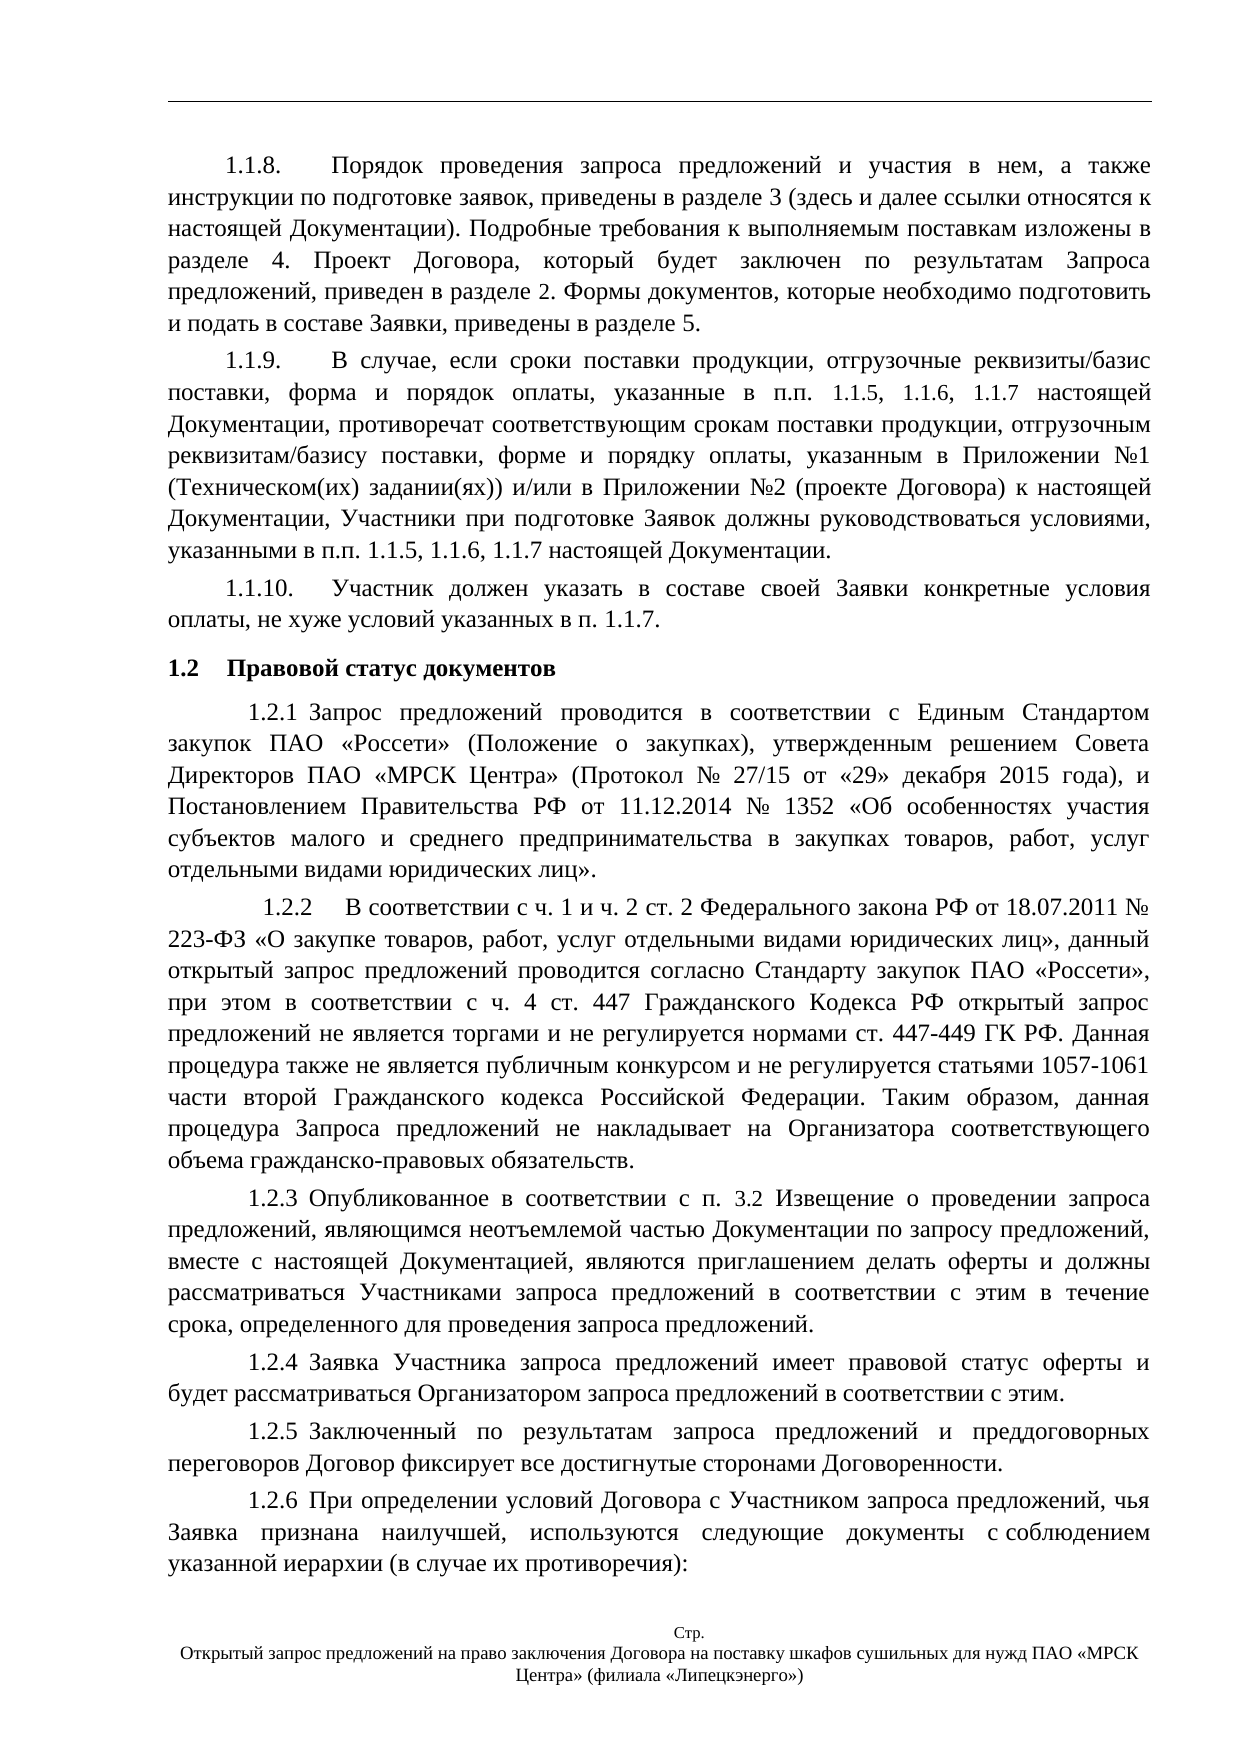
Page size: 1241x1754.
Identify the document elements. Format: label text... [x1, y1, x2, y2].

list В соответствии с ч. 1 и ч. 2 ст. 2 Федерального закона РФ от 18.07.2011 № 223-ФЗ «О закупке товаров, работ, услуг отдельными видами юридических лиц», данный открытый запрос предложений проводится согласно Стандарту закупок ПАО «Россети», при этом в соответствии с ч. 4 ст. 447 Гражданского Кодекса РФ открытый запрос предложений не является торгами и не регулируется нормами ст. 447-449 ГК РФ. Данная процедура также не является публичным конкурсом и не регулируется статьями 1057-1061 части второй Гражданского кодекса Российской Федерации. Таким образом, данная процедура Запроса предложений не накладывает на Организатора соответствующего объема гражданско-правовых обязательств. [168, 892, 1150, 1173]
list Порядок проведения запроса предложений и участия в нем, а также инструкции по подготовке заявок, приведены в разделе 3 (здесь и далее ссылки относятся к настоящей Документации). Подробные требования к выполняемым поставкам изложены в разделе 4. Проект Договора, который будет заключен по результатам Запроса предложений, приведен в разделе 2. Формы документов, которые необходимо подготовить и подать в составе Заявки, приведены в разделе 5. [168, 150, 1152, 337]
list Запрос предложений проводится в соответствии с Единым Стандартом закупок ПАО «Россети» (Положение о закупках), утвержденным решением Совета Директоров ПАО «МРСК Центра» (Протокол № 27/15 от «29» декабря 2015 года), и Постановлением Правительства РФ от 11.12.2014 № 1352 «Об особенностях участия субъектов малого и среднего предпринимательства в закупках товаров, работ, услуг отдельными видами юридических лиц». [168, 697, 1150, 883]
list При определении условий Договора с Участником запроса предложений, чья Заявка признана наилучшей, используются следующие документы с соблюдением указанной иерархии (в случае их противоречия): [168, 1485, 1150, 1577]
list Опубликованное в соответствии с п. 3.2 Извещение о проведении запроса предложений, являющимся неотъемлемой частью Документации по запросу предложений, вместе с настоящей Документацией, являются приглашением делать оферты и должны рассматриваться Участниками запроса предложений в соответствии с этим в течение срока, определенного для проведения запроса предложений. [168, 1183, 1150, 1338]
list Заключенный по результатам запроса предложений и преддоговорных переговоров Договор фиксирует все достигнутые сторонами Договоренности. [168, 1416, 1150, 1476]
list В случае, если сроки поставки продукции, отгрузочные реквизиты/базис поставки, форма и порядок оплаты, указанные в п.п. 1.1.5, 1.1.6, 1.1.7 настоящей Документации, противоречат соответствующим срокам поставки продукции, отгрузочным реквизитам/базису поставки, форме и порядку оплаты, указанным в Приложении №1 (Техническом(их) задании(ях)) и/или в Приложении №2 (проекте Договора) к настоящей Документации, Участники при подготовке Заявок должны руководствоваться условиями, указанными в п.п. 1.1.5, 1.1.6, 1.1.7 настоящей Документации. [168, 346, 1152, 564]
subtitle Правовой статус документов [168, 653, 1152, 681]
list Участник должен указать в составе своей Заявки конкретные условия оплаты, не хуже условий указанных в п. 1.1.7. [168, 573, 1152, 633]
list Заявка Участника запроса предложений имеет правовой статус оферты и будет рассматриваться Организатором запроса предложений в соответствии с этим. [168, 1347, 1150, 1407]
